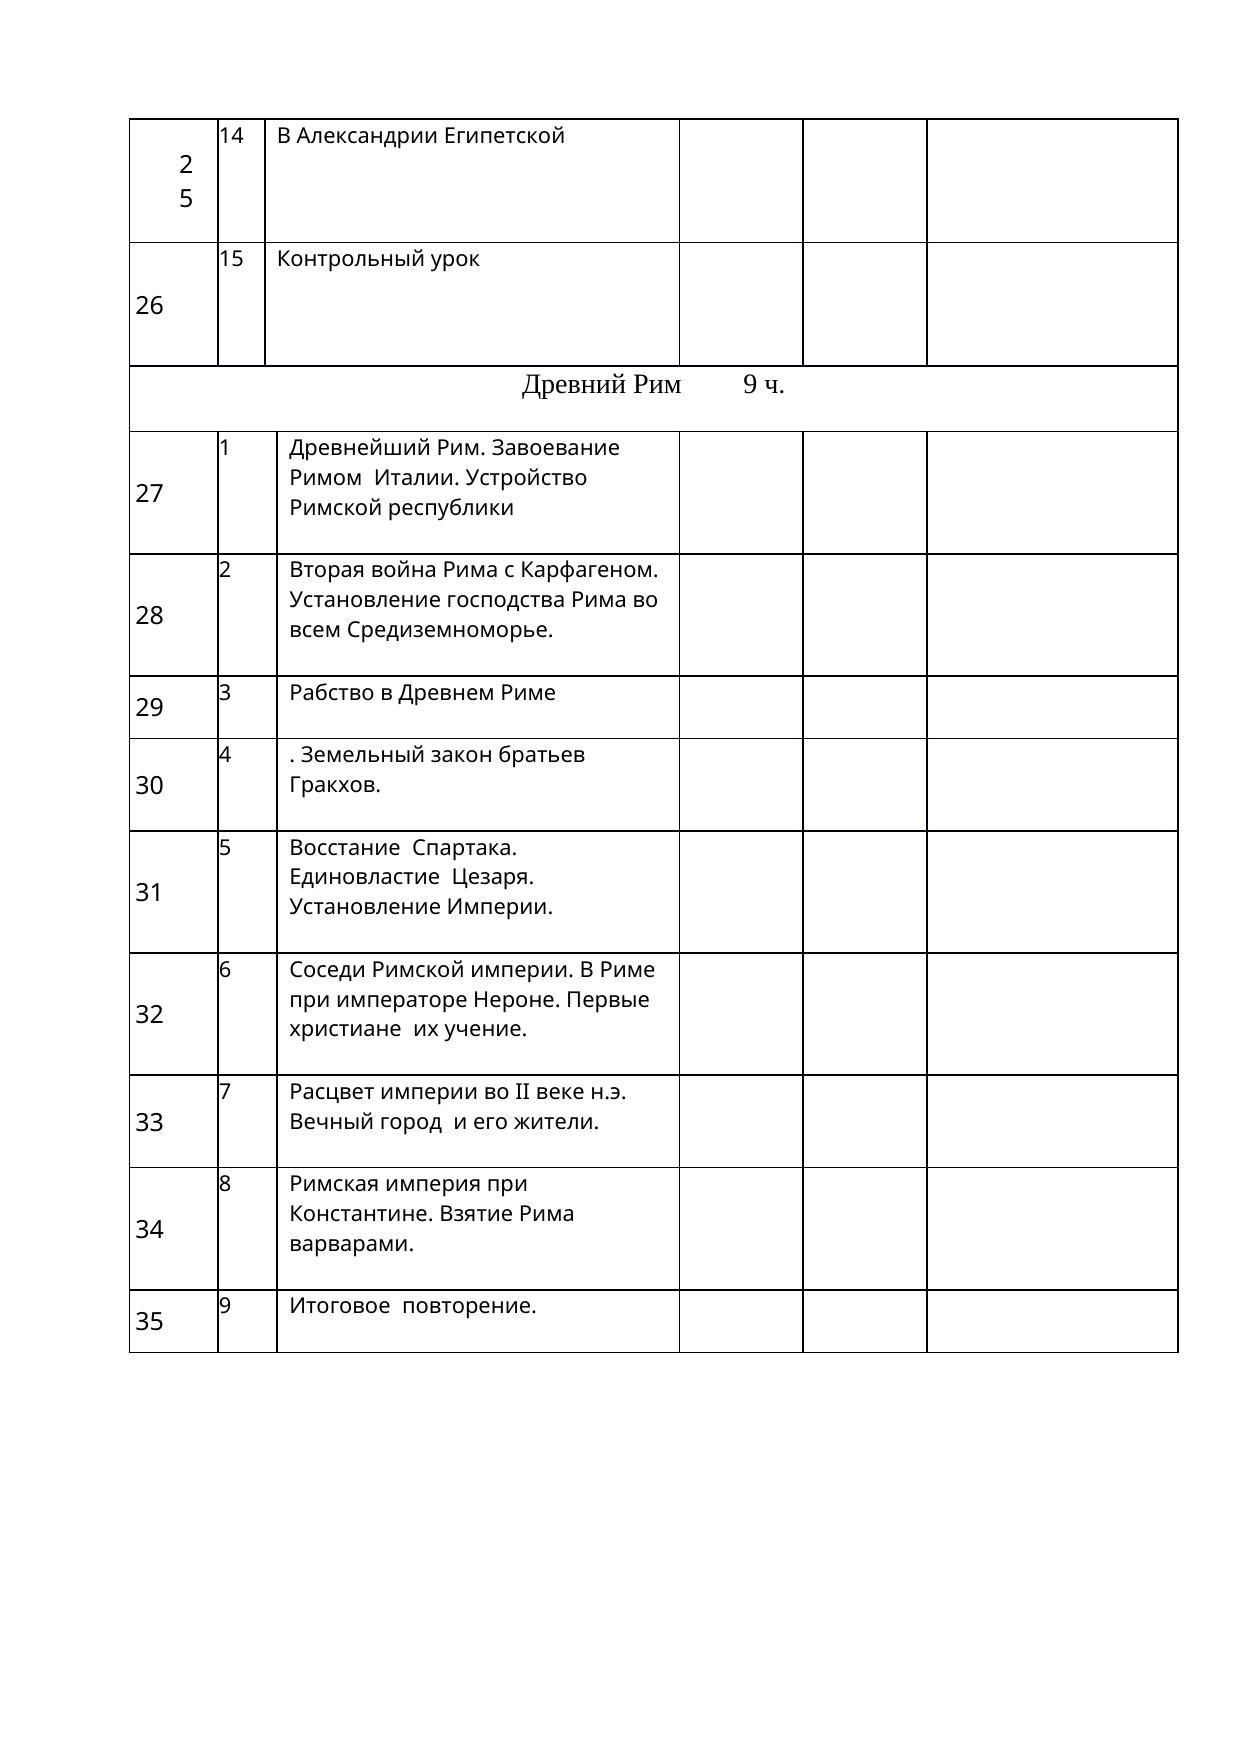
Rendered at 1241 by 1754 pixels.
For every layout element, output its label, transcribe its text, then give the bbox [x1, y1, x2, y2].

table_cell Итоговое повторение. [278, 1291, 679, 1352]
table_cell 8 [219, 1168, 276, 1289]
table_cell Древний Рим 9 ч. [130, 367, 1177, 431]
table_cell [928, 120, 1177, 242]
table_cell Восстание Спартака. Единовластие Цезаря. Установление Империи. [278, 832, 679, 952]
table_cell [680, 432, 802, 553]
table_cell 2 [219, 555, 276, 675]
table_cell [680, 677, 802, 738]
table_cell [804, 954, 926, 1074]
table_cell [804, 243, 926, 365]
table_cell 9 [219, 1291, 276, 1352]
table_cell [928, 739, 1177, 830]
table_cell 15 [219, 243, 264, 365]
table_cell [928, 243, 1177, 365]
table_cell [928, 432, 1177, 553]
table_cell 14 [219, 120, 264, 242]
table_cell 26 [130, 243, 217, 365]
table_cell 28 [130, 555, 217, 675]
table_cell . Земельный закон братьев Гракхов. [278, 739, 679, 830]
table_cell В Александрии Египетской [266, 120, 679, 242]
table_cell [680, 1076, 802, 1167]
table_cell 7 [219, 1076, 276, 1167]
table_cell [804, 1076, 926, 1167]
table_cell 3 [219, 677, 276, 738]
table_cell Римская империя при Константине. Взятие Рима варварами. [278, 1168, 679, 1289]
table_cell 32 [130, 954, 217, 1074]
table_cell 6 [219, 954, 276, 1074]
table_cell [804, 677, 926, 738]
table_cell [928, 555, 1177, 675]
table_cell [680, 1168, 802, 1289]
table_cell [680, 243, 802, 365]
table_cell 30 [130, 739, 217, 830]
table_cell 29 [130, 677, 217, 738]
table_cell [680, 1291, 802, 1352]
table_cell 31 [130, 832, 217, 952]
table_cell Контрольный урок [266, 243, 679, 365]
table_cell [928, 1076, 1177, 1167]
table_cell [804, 1291, 926, 1352]
table_cell Рабство в Древнем Риме [278, 677, 679, 738]
table_cell [928, 832, 1177, 952]
table_cell [928, 1291, 1177, 1352]
table_cell [680, 739, 802, 830]
table_cell 34 [130, 1168, 217, 1289]
table_cell [680, 120, 802, 242]
table_cell [804, 832, 926, 952]
table_cell Вторая война Рима с Карфагеном. Установление господства Рима во всем Средиземноморье. [278, 555, 679, 675]
table_cell 4 [219, 739, 276, 830]
table_cell 25 [130, 120, 217, 242]
table_cell 27 [130, 432, 217, 553]
table_cell [804, 120, 926, 242]
table_cell Древнейший Рим. Завоевание Римом Италии. Устройство Римской республики [278, 432, 679, 553]
table_cell [680, 832, 802, 952]
table_cell 5 [219, 832, 276, 952]
table_cell [804, 1168, 926, 1289]
table_cell [928, 954, 1177, 1074]
table_cell [680, 954, 802, 1074]
table_cell [804, 432, 926, 553]
table_cell [804, 555, 926, 675]
table_cell 35 [130, 1291, 217, 1352]
table_cell [928, 1168, 1177, 1289]
table_cell [804, 739, 926, 830]
table_cell 33 [130, 1076, 217, 1167]
table_cell [680, 555, 802, 675]
table_cell 1 [219, 432, 276, 553]
table_cell Соседи Римской империи. В Риме при императоре Нероне. Первые христиане их учение. [278, 954, 679, 1074]
table_cell [928, 677, 1177, 738]
table_cell Расцвет империи во II веке н.э. Вечный город и его жители. [278, 1076, 679, 1167]
